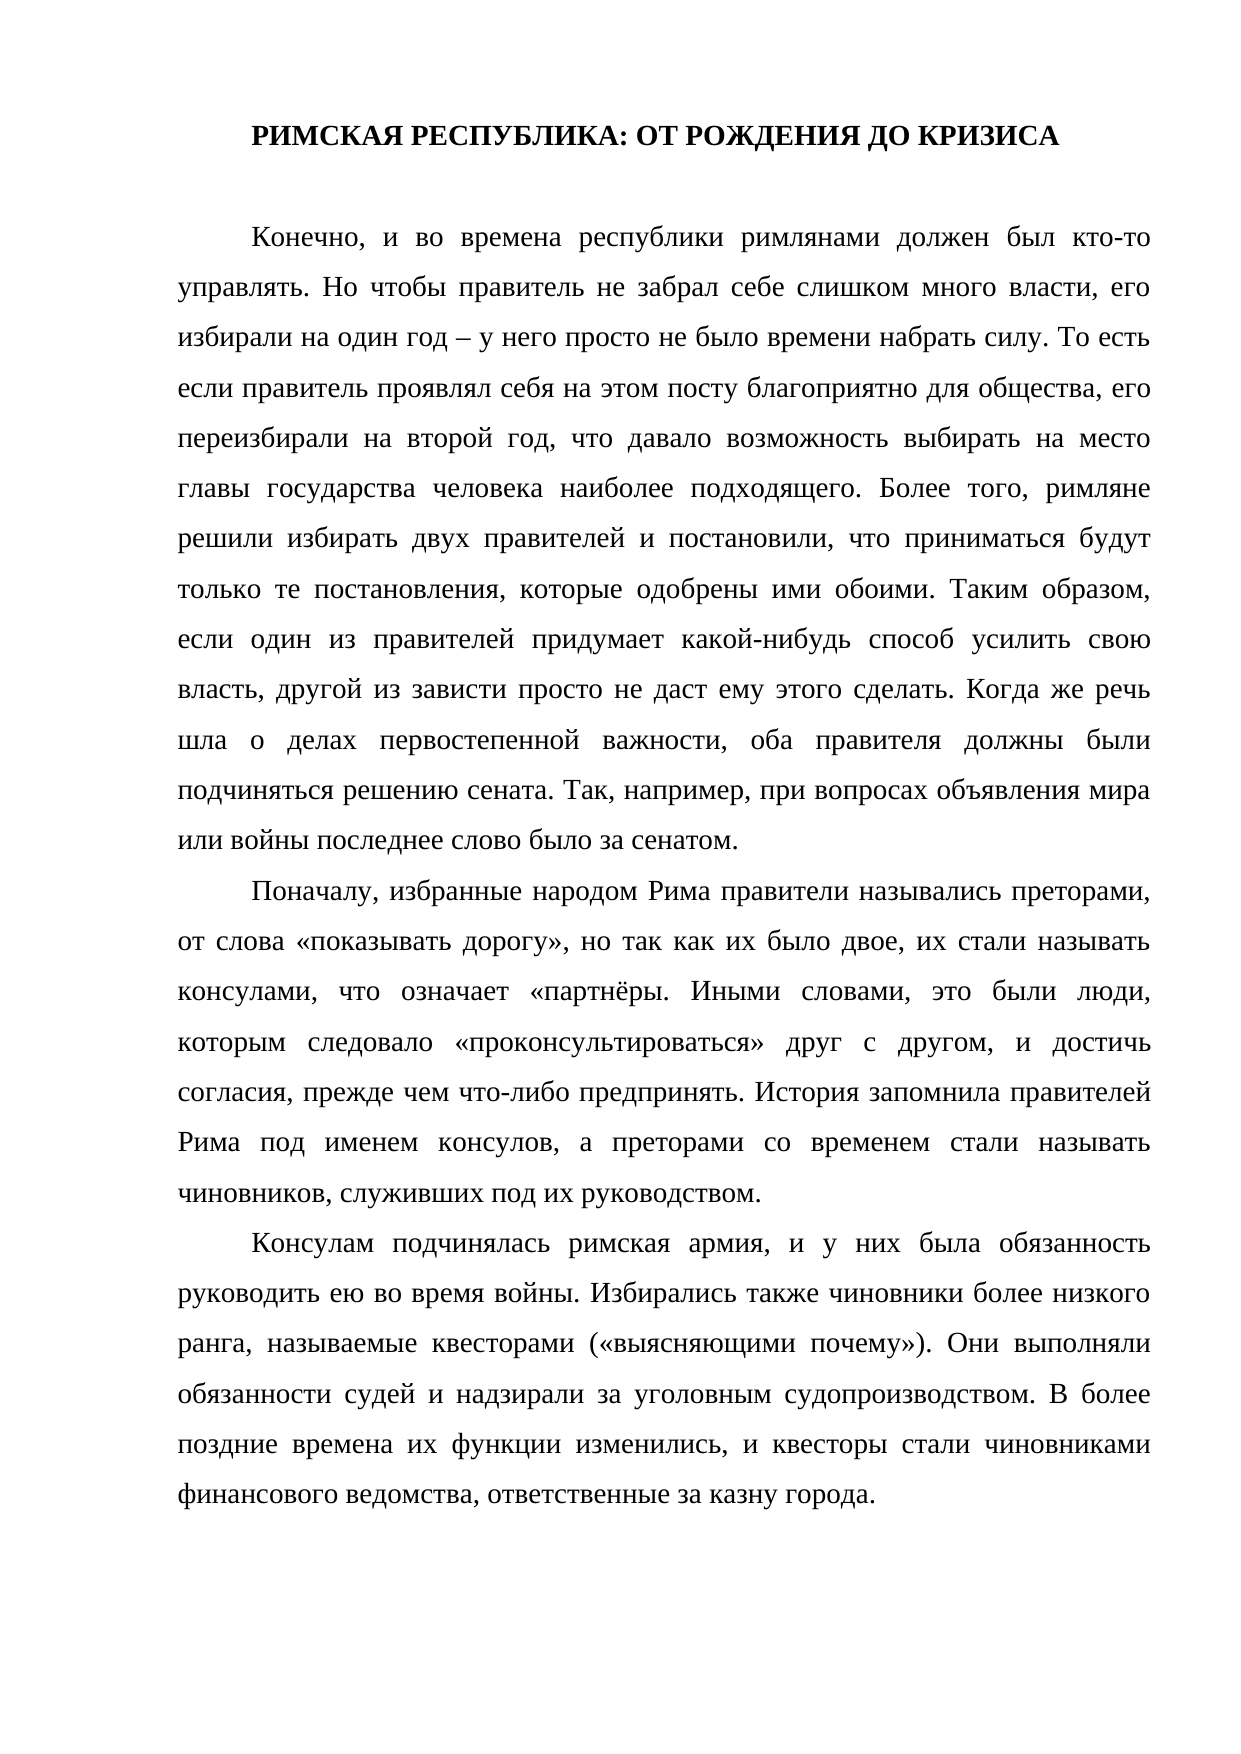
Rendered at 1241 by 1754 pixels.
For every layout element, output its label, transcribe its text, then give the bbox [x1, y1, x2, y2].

text РИМСКАЯ РЕСПУБЛИКА: ОТ РОЖДЕНИЯ ДО КРИЗИСА [177, 118, 1152, 152]
text Консулам подчинялась римская армия, и у них была обязанность руководить ею во время войны. Избирались также чиновники более низкого ранга, называемые квесторами («выясняющими почему»). Они выполняли обязанности судей и надзирали за уголовным судопроизводством. В более поздние времена их функции изменились, и квесторы стали чиновниками финансового ведомства, ответственные за казну города. [177, 1225, 1152, 1510]
text Конечно, и во времена республики римлянами должен был кто-то управлять. Но чтобы правитель не забрал себе слишком много власти, его избирали на один год – у него просто не было времени набрать силу. То есть если правитель проявлял себя на этом посту благоприятно для общества, его переизбирали на второй год, что давало возможность выбирать на место главы государства человека наиболее подходящего. Более того, римляне решили избирать двух правителей и постановили, что приниматься будут только те постановления, которые одобрены ими обоими. Таким образом, если один из правителей придумает какой-нибудь способ усилить свою власть, другой из зависти просто не даст ему этого сделать. Когда же речь шла о делах первостепенной важности, оба правителя должны были подчиняться решению сената. Так, например, при вопросах объявления мира или войны последнее слово было за сенатом. [177, 219, 1152, 856]
text Поначалу, избранные народом Рима правители назывались преторами, от слова «показывать дорогу», но так как их было двое, их стали называть консулами, что означает «партнёры. Иными словами, это были люди, которым следовало «проконсультироваться» друг с другом, и достичь согласия, прежде чем что-либо предпринять. История запомнила правителей Рима под именем консулов, а преторами со временем стали называть чиновников, служивших под их руководством. [177, 873, 1152, 1208]
